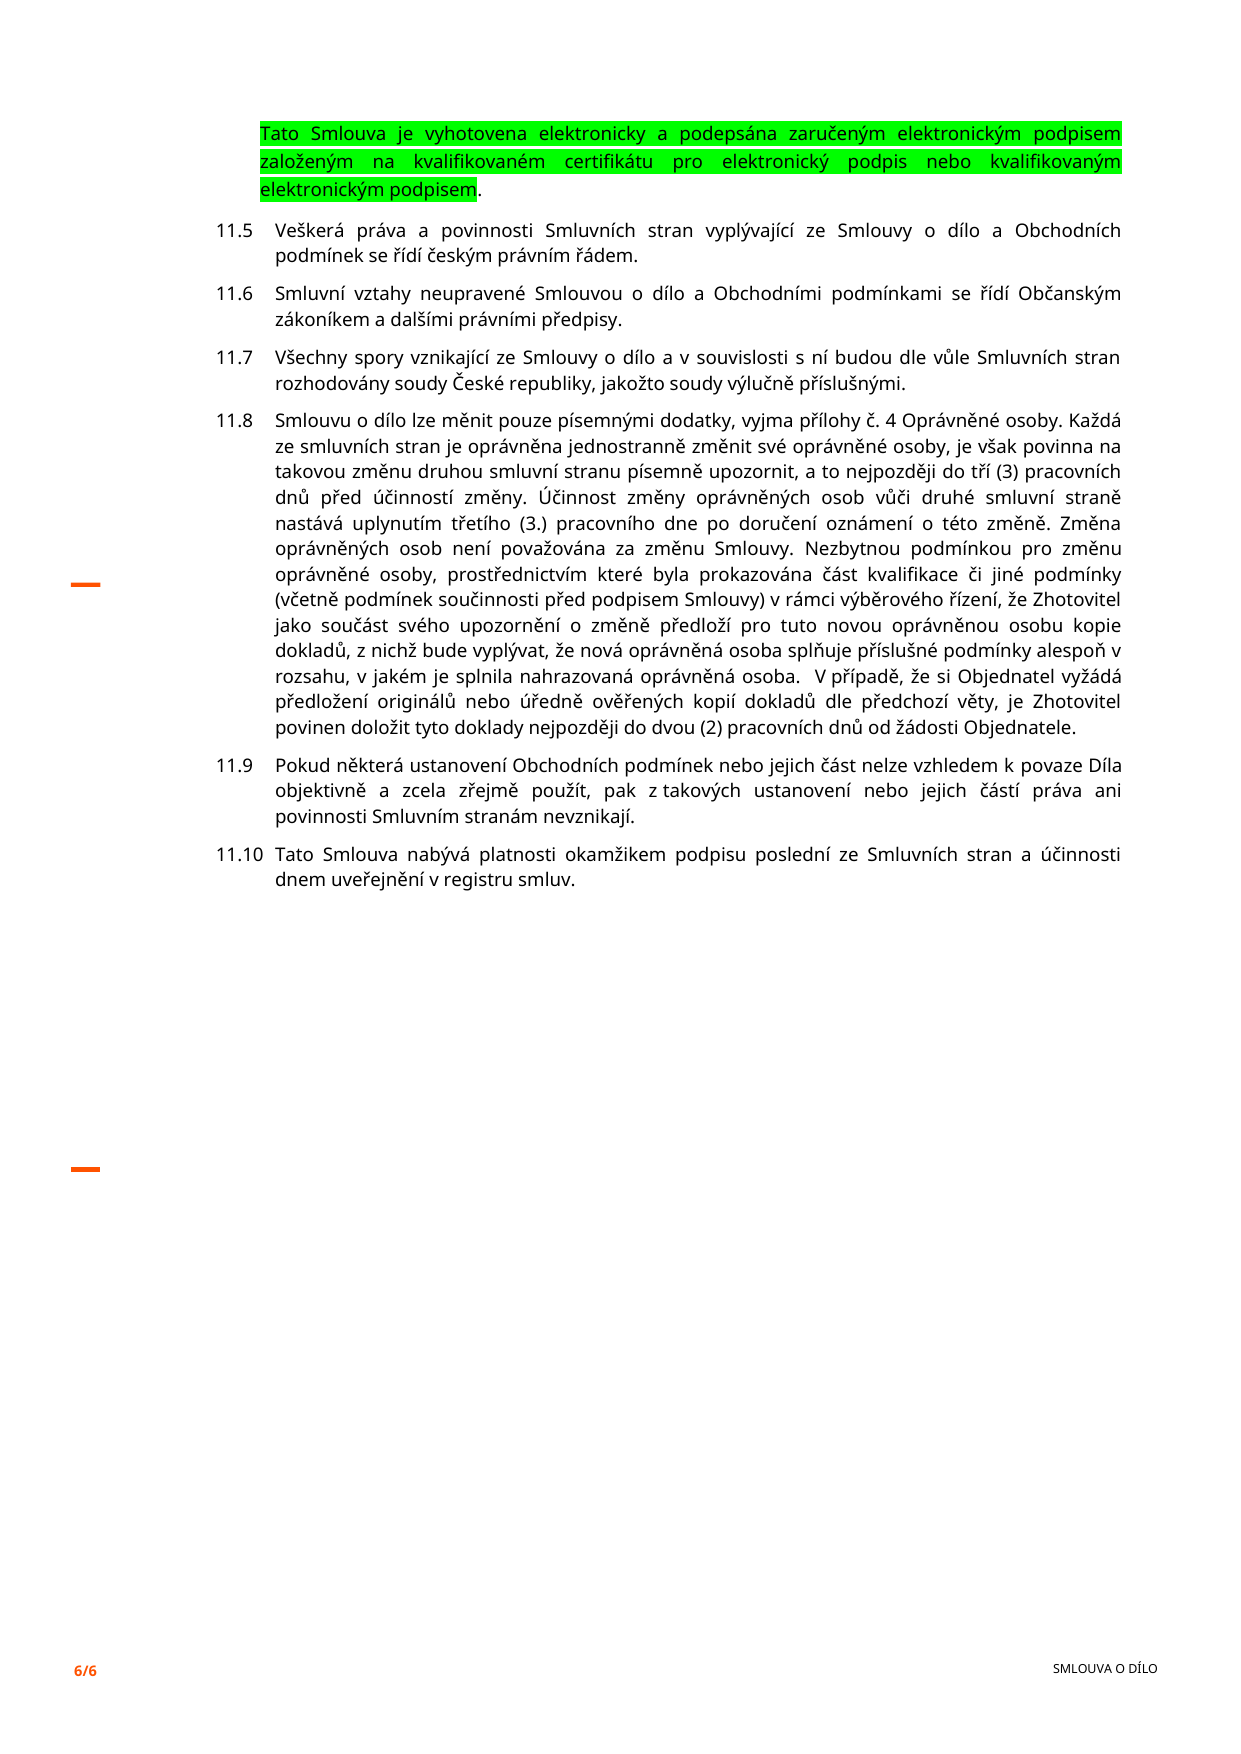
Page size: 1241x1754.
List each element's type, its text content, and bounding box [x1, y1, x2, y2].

subtitle Smlouvu o dílo lze měnit pouze písemnými dodatky, vyjma přílohy č. 4 Oprávněné osoby. Každá ze smluvních stran je oprávněna jednostranně změnit své oprávněné osoby, je však povinna na takovou změnu druhou smluvní stranu písemně upozornit, a to nejpozději do tří (3) pracovních dnů před účinností změny. Účinnost změny oprávněných osob vůči druhé smluvní straně nastává uplynutím třetího (3.) pracovního dne po doručení oznámení o této změně. Změna oprávněných osob není považována za změnu Smlouvy. Nezbytnou podmínkou pro změnu oprávněné osoby, prostřednictvím které byla prokazována část kvalifikace či jiné podmínky (včetně podmínek součinnosti před podpisem Smlouvy) v rámci výběrového řízení, že Zhotovitel jako součást svého upozornění o změně předloží pro tuto novou oprávněnou osobu kopie dokladů, z nichž bude vyplývat, že nová oprávněná osoba splňuje příslušné podmínky alespoň v rozsahu, v jakém je splnila nahrazovaná oprávněná osoba. V případě, že si Objednatel vyžádá předložení originálů nebo úředně ověřených kopií dokladů dle předchozí věty, je Zhotovitel povinen doložit tyto doklady nejpozději do dvou (2) pracovních dnů od žádosti Objednatele. [216, 408, 1122, 739]
subtitle Smluvní vztahy neupravené Smlouvou o dílo a Obchodními podmínkami se řídí Občanským zákoníkem a dalšími právními předpisy. [216, 281, 1122, 332]
subtitle Pokud některá ustanovení Obchodních podmínek nebo jejich část nelze vzhledem k povaze Díla objektivně a zcela zřejmě použít, pak z takových ustanovení nebo jejich částí práva ani povinnosti Smluvním stranám nevznikají. [216, 752, 1122, 829]
subtitle Veškerá práva a povinnosti Smluvních stran vyplývající ze Smlouvy o dílo a Obchodních podmínek se řídí českým právním řádem. [216, 217, 1122, 268]
subtitle Tato Smlouva nabývá platnosti okamžikem podpisu poslední ze Smluvních stran a účinnosti dnem uveřejnění v registru smluv. [216, 841, 1122, 892]
list Tato Smlouva je vyhotovena elektronicky a podepsána zaručeným elektronickým podpisem založeným na kvalifikovaném certifikátu pro elektronický podpis nebo kvalifikovaným elektronickým podpisem. [260, 174, 1122, 202]
subtitle Všechny spory vznikající ze Smlouvy o dílo a v souvislosti s ní budou dle vůle Smluvních stran rozhodovány soudy České republiky, jakožto soudy výlučně příslušnými. [216, 344, 1122, 395]
